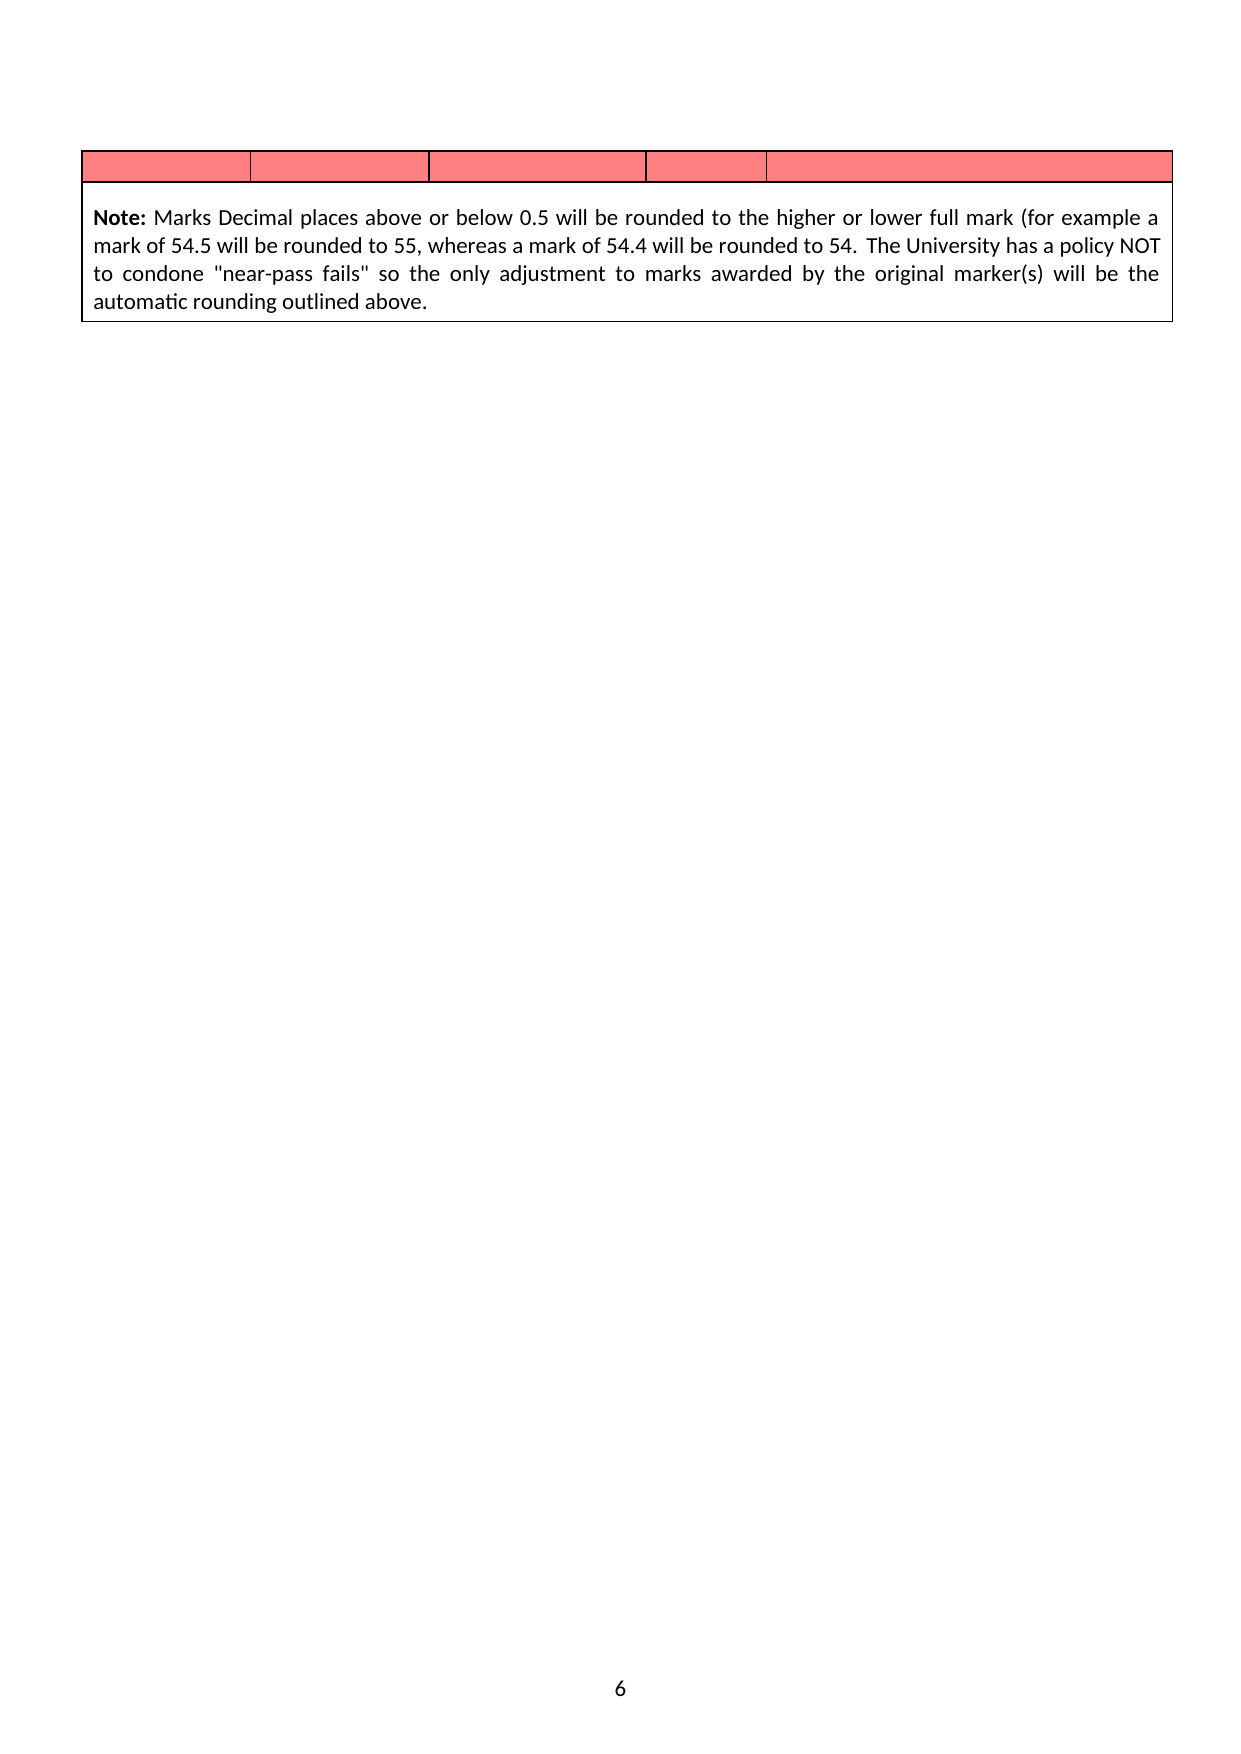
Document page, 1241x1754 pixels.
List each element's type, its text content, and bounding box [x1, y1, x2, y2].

table_cell [767, 152, 1172, 181]
table_cell [647, 152, 766, 181]
table_cell [430, 152, 645, 181]
table_cell [83, 152, 250, 181]
table_cell Note: Marks Decimal places above or below 0.5 will be rounded to the higher or lower full mark (for example a mark of 54.5 will be rounded to 55, whereas a mark of 54.4 will be rounded to 54. The University has a policy NOT to condone "near-pass fails" so the only adjustment to marks awarded by the original marker(s) will be the automatic rounding outlined above. [83, 183, 1172, 321]
table_cell [251, 152, 428, 181]
